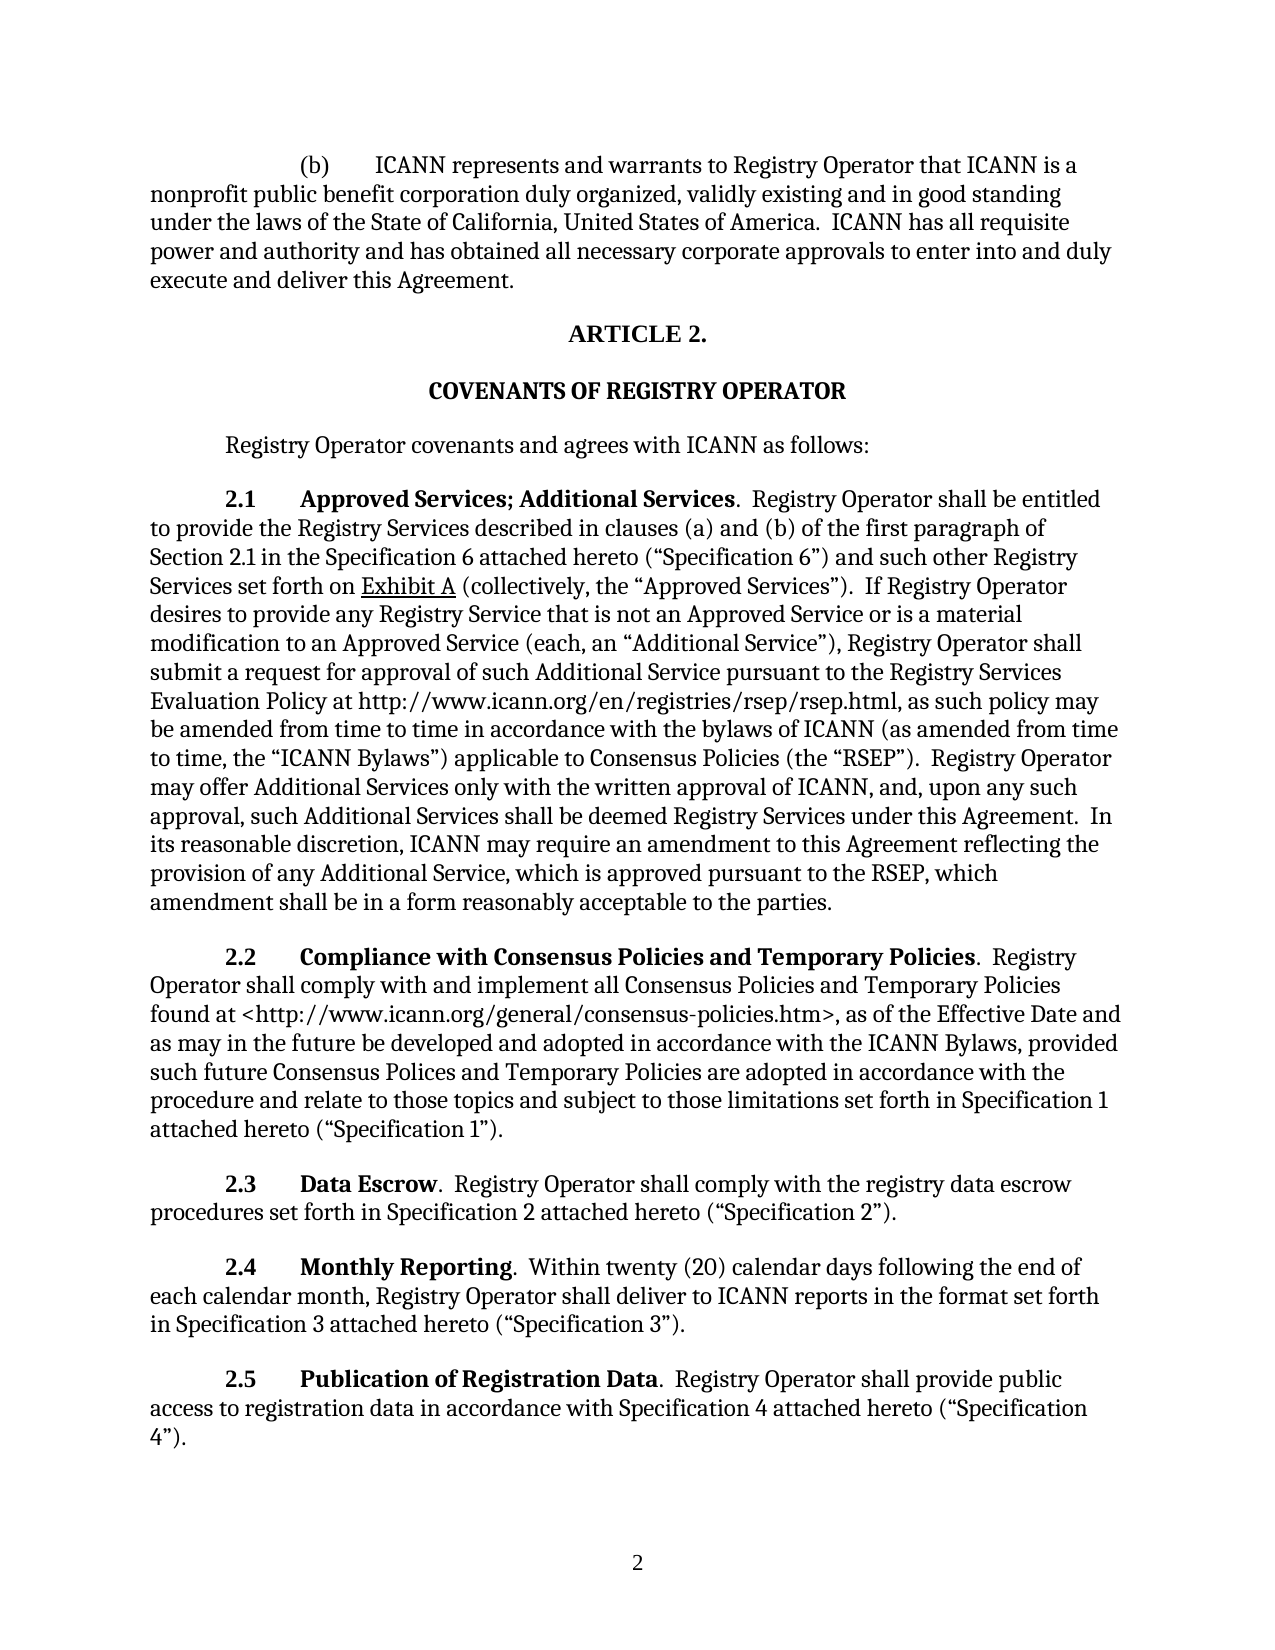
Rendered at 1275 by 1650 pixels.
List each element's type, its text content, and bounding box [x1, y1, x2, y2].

text COVENANTS OF REGISTRY OPERATOR [150, 319, 1125, 406]
text Data Escrow. Registry Operator shall comply with the registry data escrow procedures set forth in Specification 2 attached hereto (“Specification 2”). [150, 1169, 1125, 1227]
text Compliance with Consensus Policies and Temporary Policies. Registry Operator shall comply with and implement all Consensus Policies and Temporary Policies found at <http://www.icann.org/general/consensus-policies.htm>, as of the Effective Date and as may in the future be developed and adopted in accordance with the ICANN Bylaws, provided such future Consensus Polices and Temporary Policies are adopted in accordance with the procedure and relate to those topics and subject to those limitations set forth in Specification 1 attached hereto (“Specification 1”). [150, 942, 1125, 1144]
text Monthly Reporting. Within twenty (20) calendar days following the end of each calendar month, Registry Operator shall deliver to ICANN reports in the format set forth in Specification 3 attached hereto (“Specification 3”). [150, 1252, 1125, 1339]
text Approved Services; Additional Services. Registry Operator shall be entitled to provide the Registry Services described in clauses (a) and (b) of the first paragraph of Section 2.1 in the Specification 6 attached hereto (“Specification 6”) and such other Registry Services set forth on Exhibit A (collectively, the “Approved Services”). If Registry Operator desires to provide any Registry Service that is not an Approved Service or is a material modification to an Approved Service (each, an “Additional Service”), Registry Operator shall submit a request for approval of such Additional Service pursuant to the Registry Services Evaluation Policy at http://www.icann.org/en/registries/rsep/rsep.html, as such policy may be amended from time to time in accordance with the bylaws of ICANN (as amended from time to time, the “ICANN Bylaws”) applicable to Consensus Policies (the “RSEP”). Registry Operator may offer Additional Services only with the written approval of ICANN, and, upon any such approval, such Additional Services shall be deemed Registry Services under this Agreement. In its reasonable discretion, ICANN may require an amendment to this Agreement reflecting the provision of any Additional Service, which is approved pursuant to the RSEP, which amendment shall be in a form reasonably acceptable to the parties. [150, 484, 1125, 917]
text Publication of Registration Data. Registry Operator shall provide public access to registration data in accordance with Specification 4 attached hereto (“Specification 4”). [150, 1364, 1125, 1451]
text ICANN represents and warrants to Registry Operator that ICANN is a nonprofit public benefit corporation duly organized, validly existing and in good standing under the laws of the State of California, United States of America. ICANN has all requisite power and authority and has obtained all necessary corporate approvals to enter into and duly execute and deliver this Agreement. [150, 150, 1125, 294]
text Registry Operator covenants and agrees with ICANN as follows: [150, 431, 1125, 459]
